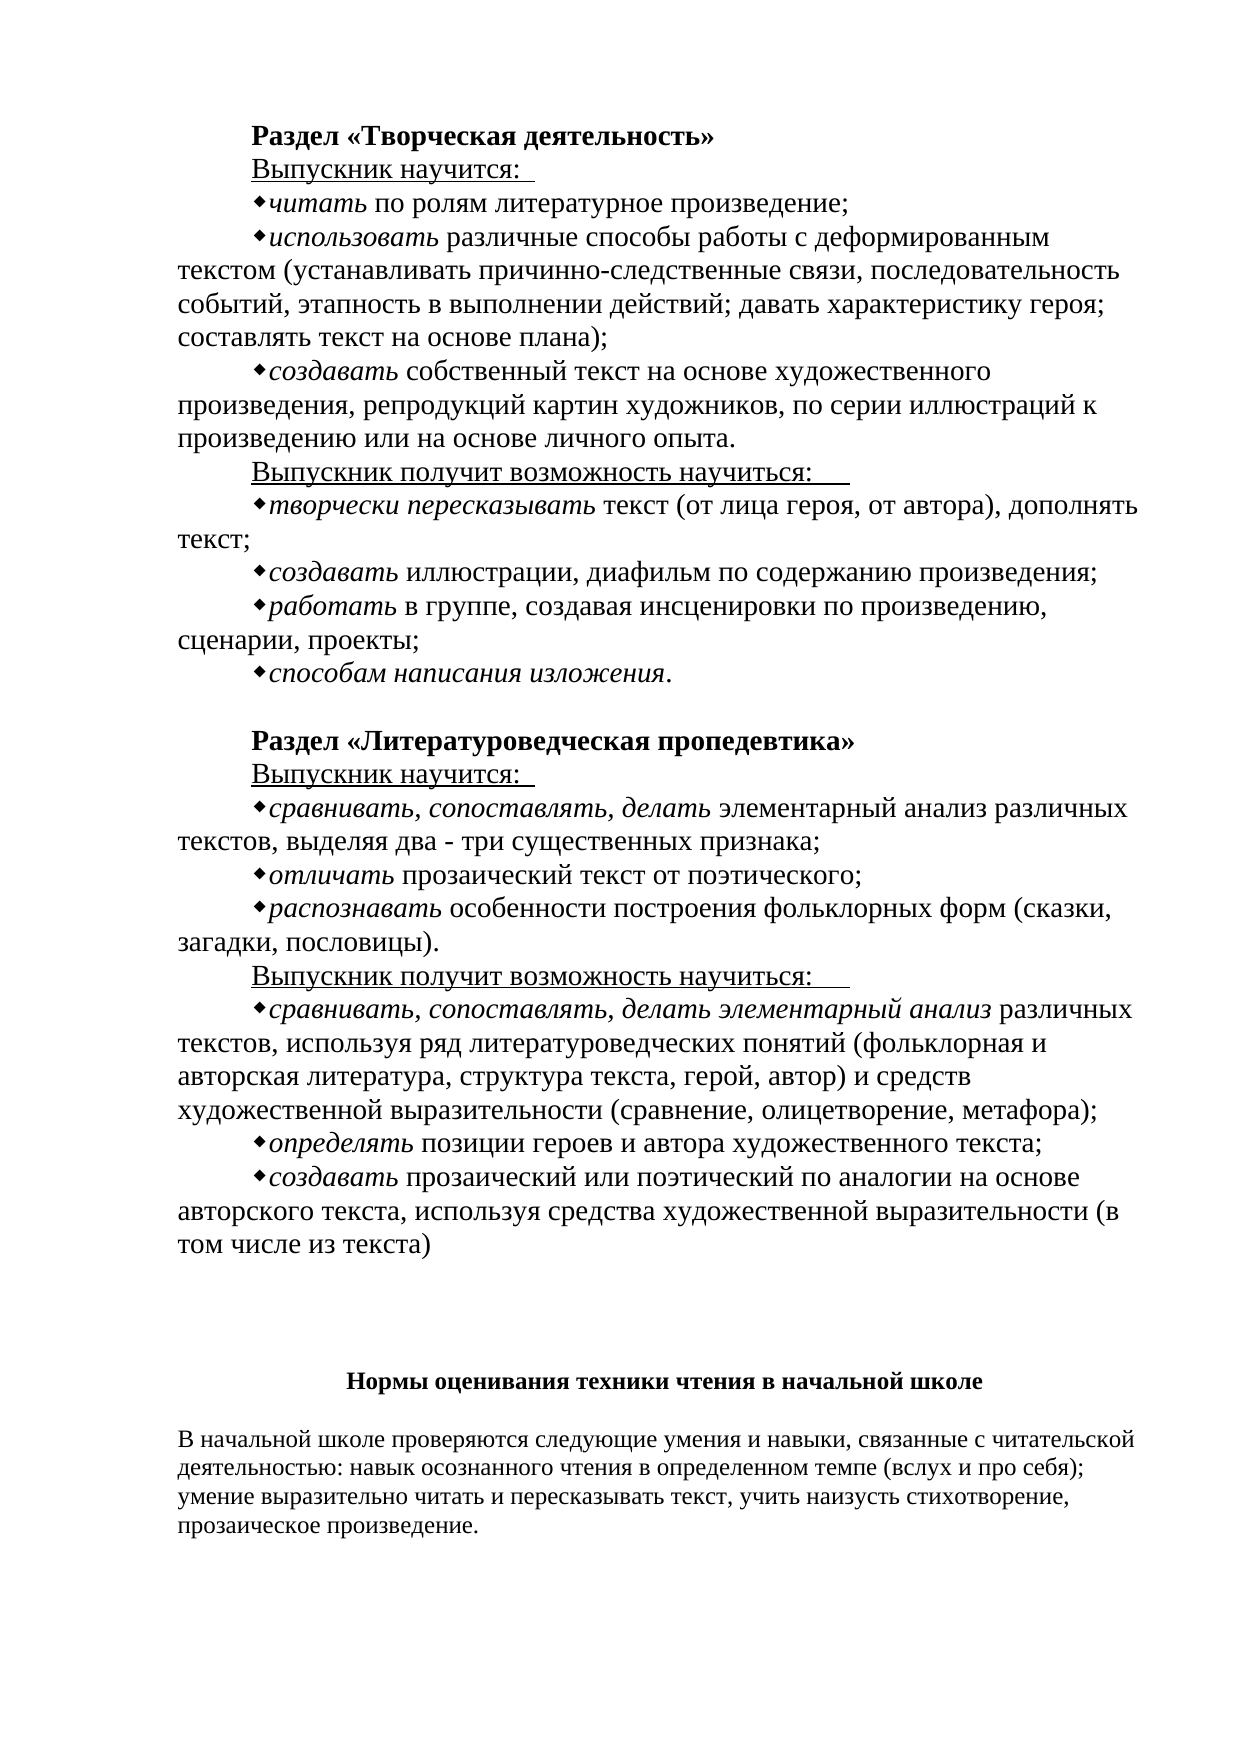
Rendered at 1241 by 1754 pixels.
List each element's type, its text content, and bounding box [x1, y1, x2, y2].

text определять позиции героев и автора художественного текста; [177, 1126, 1152, 1159]
text использовать различные способы работы с деформированным текстом (устанавливать причинно-следственные связи, последовательность событий, этапность в выполнении действий; давать характеристику героя; составлять текст на основе плана); [177, 219, 1152, 353]
text читать по ролям литературное произведение; [177, 185, 1152, 219]
text Нормы оценивания техники чтения в начальной школе [177, 1366, 1152, 1394]
text создавать собственный текст на основе художественного произведения, репродукций картин художников, по серии иллюстраций к произведению или на основе личного опыта. [177, 353, 1152, 454]
text Раздел «Литературоведческая пропедевтика» [177, 723, 1152, 756]
text способам написания изложения. [177, 655, 1152, 689]
text Выпускник научится: [177, 152, 1152, 185]
text отличать прозаический текст от поэтического; [177, 857, 1152, 891]
text сравнивать, сопоставлять, делать элементарный анализ различных текстов, выделяя два - три существенных признака; [177, 790, 1152, 857]
text В начальной школе проверяются следующие умения и навыки, связанные с читательской деятельностью: навык осознанного чтения в определенном темпе (вслух и про себя); умение выразительно читать и пересказывать текст, учить наизусть стихотворение, прозаическое произведение. [177, 1424, 1152, 1539]
text Выпускник научится: [177, 756, 1152, 790]
text Выпускник получит возможность научиться: [177, 454, 1152, 487]
text работать в группе, создавая инсценировки по произведению, сценарии, проекты; [177, 588, 1152, 655]
text создавать иллюстрации, диафильм по содержанию произведения; [177, 554, 1152, 588]
text создавать прозаический или поэтический по аналогии на основе авторского текста, используя средства художественной выразительности (в том числе из текста) [177, 1159, 1152, 1260]
text Выпускник получит возможность научиться: [177, 958, 1152, 991]
text творчески пересказывать текст (от лица героя, от автора), дополнять текст; [177, 487, 1152, 554]
text сравнивать, сопоставлять, делать элементарный анализ различных текстов, используя ряд литературоведческих понятий (фольклорная и авторская литература, структура текста, герой, автор) и средств художественной выразительности (сравнение, олицетворение, метафора); [177, 991, 1152, 1126]
text Раздел «Творческая деятельность» [177, 118, 1152, 152]
text распознавать особенности построения фольклорных форм (сказки, загадки, пословицы). [177, 891, 1152, 958]
